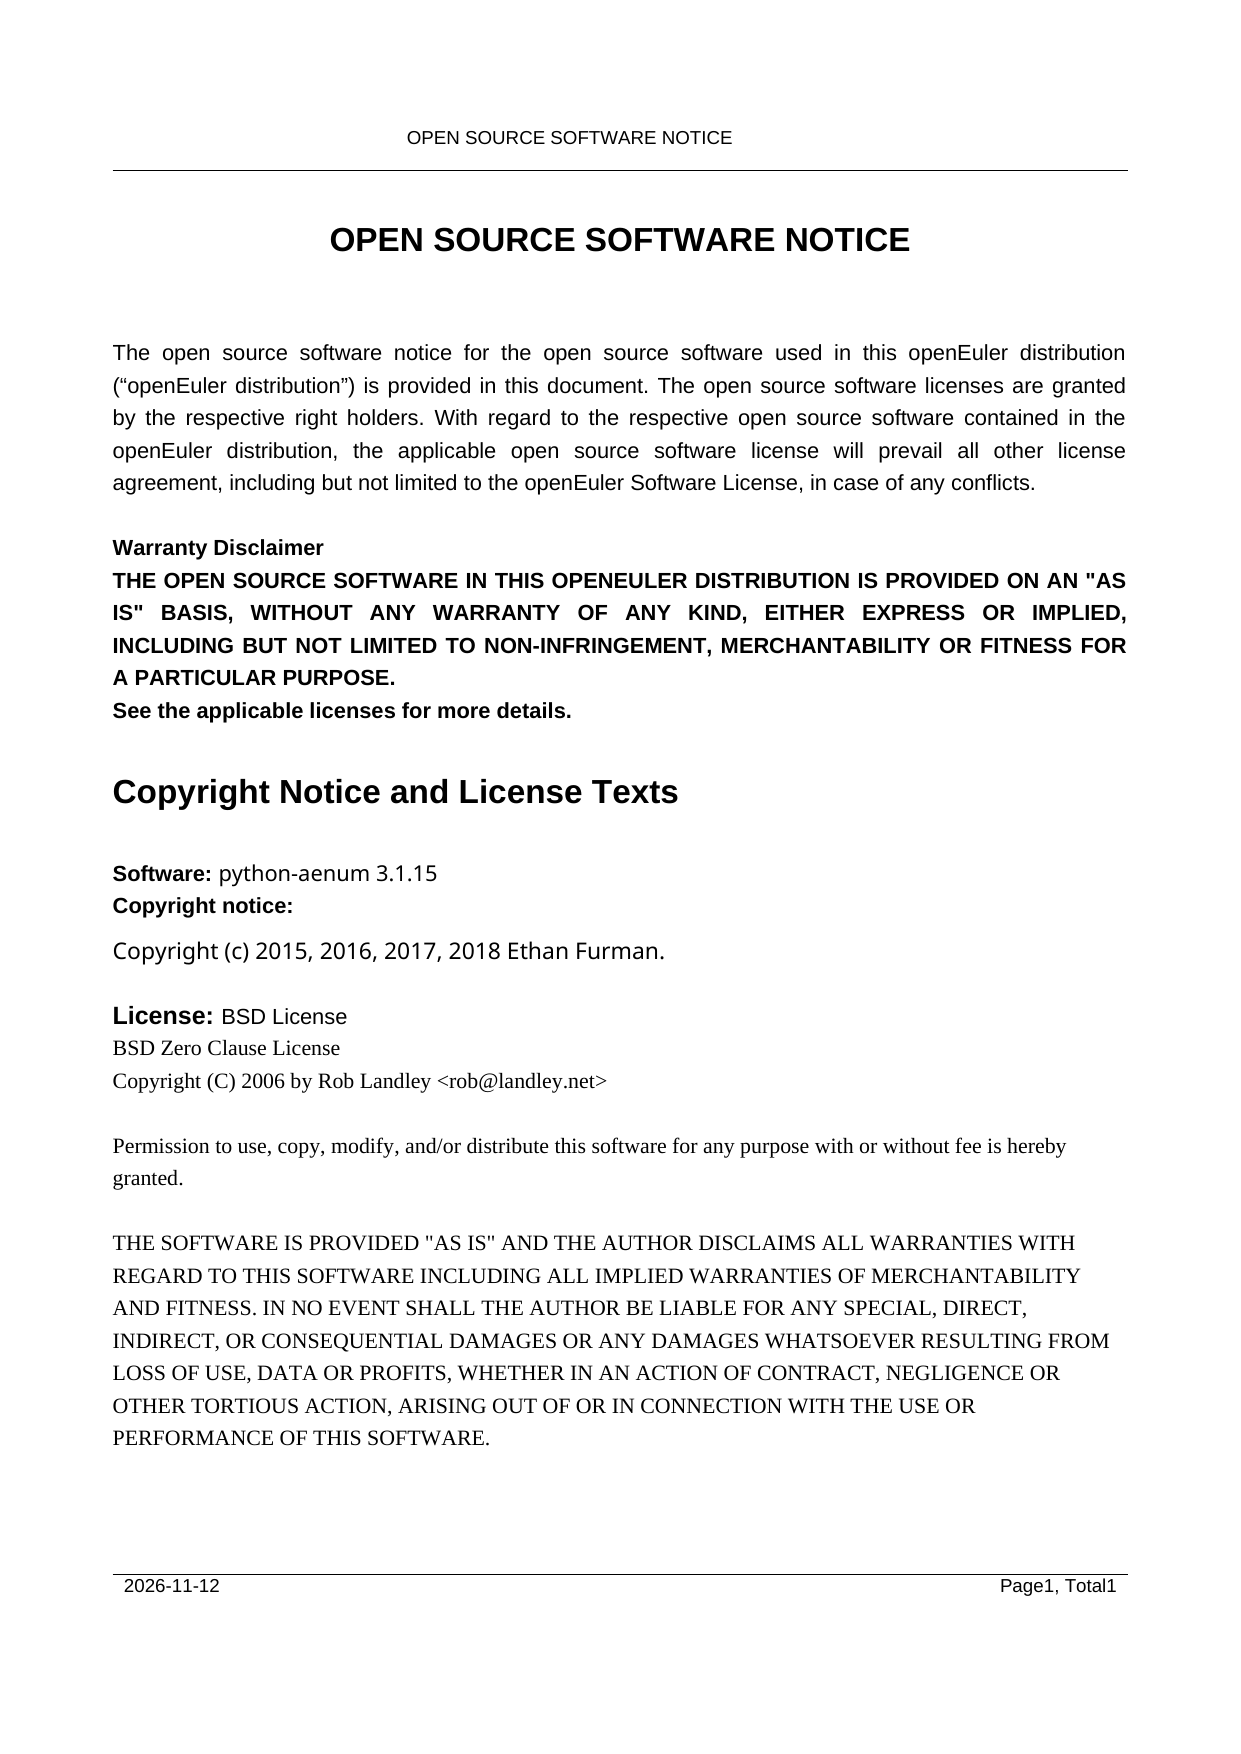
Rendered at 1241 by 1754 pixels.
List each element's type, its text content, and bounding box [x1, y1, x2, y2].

text Copyright notice: [112, 889, 1128, 921]
text Copyright Notice and License Texts [112, 759, 1128, 824]
text THE SOFTWARE IS PROVIDED "AS IS" AND THE AUTHOR DISCLAIMS ALL WARRANTIES WITH REGARD TO THIS SOFTWARE INCLUDING ALL IMPLIED WARRANTIES OF MERCHANTABILITY AND FITNESS. IN NO EVENT SHALL THE AUTHOR BE LIABLE FOR ANY SPECIAL, DIRECT, INDIRECT, OR CONSEQUENTIAL DAMAGES OR ANY DAMAGES WHATSOEVER RESULTING FROM LOSS OF USE, DATA OR PROFITS, WHETHER IN AN ACTION OF CONTRACT, NEGLIGENCE OR OTHER TORTIOUS ACTION, ARISING OUT OF OR IN CONNECTION WITH THE USE OR PERFORMANCE OF THIS SOFTWARE. [112, 1226, 1128, 1454]
text BSD Zero Clause License [112, 1031, 1128, 1064]
title Software: python-aenum 3.1.15 [112, 856, 1128, 889]
text Copyright (C) 2006 by Rob Landley <rob@landley.net> [112, 1064, 1128, 1096]
text THE OPEN SOURCE SOFTWARE IN THIS OPENEULER DISTRIBUTION IS PROVIDED ON AN "AS IS" BASIS, WITHOUT ANY WARRANTY OF ANY KIND, EITHER EXPRESS OR IMPLIED, INCLUDING BUT NOT LIMITED TO NON-INFRINGEMENT, MERCHANTABILITY OR FITNESS FOR A PARTICULAR PURPOSE. See the applicable licenses for more details. [112, 564, 1128, 726]
text Permission to use, copy, modify, and/or distribute this software for any purpose with or without fee is hereby granted. [112, 1129, 1128, 1194]
text License: BSD License [112, 999, 1128, 1031]
text Warranty Disclaimer [112, 531, 1128, 564]
text The open source software notice for the open source software used in this openEuler distribution (“openEuler distribution”) is provided in this document. The open source software licenses are granted by the respective right holders. With regard to the respective open source software contained in the openEuler distribution, the applicable open source software license will prevail all other license agreement, including but not limited to the openEuler Software License, in case of any conflicts. [112, 336, 1128, 499]
text OPEN SOURCE SOFTWARE NOTICE [112, 206, 1128, 271]
text Copyright (c) 2015, 2016, 2017, 2018 Ethan Furman. [112, 934, 1128, 999]
